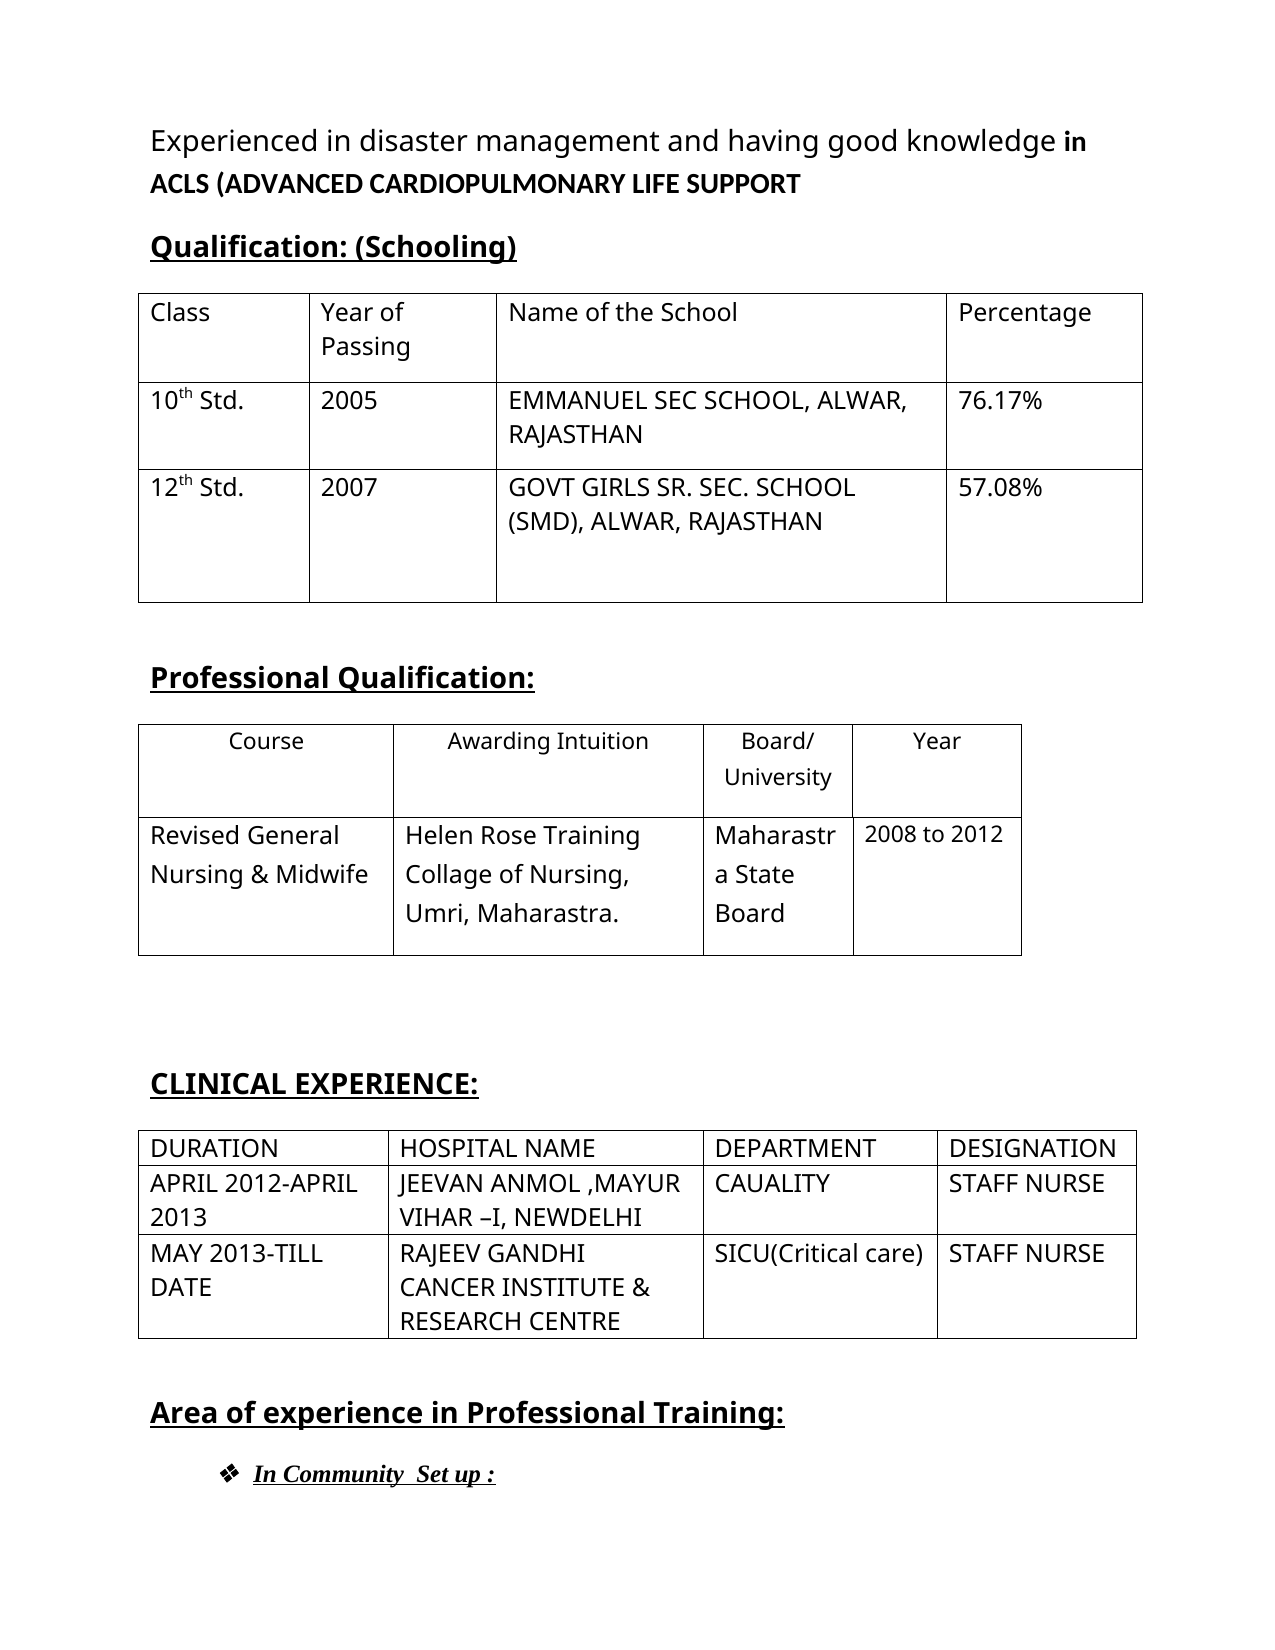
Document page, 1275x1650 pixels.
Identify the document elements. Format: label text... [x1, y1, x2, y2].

text Professional Qualification: [150, 657, 1125, 697]
text Experienced in disaster management and having good knowledge in ACLS (ADVANCED CARDIOPULMONARY LIFE SUPPORT [150, 120, 1125, 201]
table_cell 76.17% [947, 383, 1142, 468]
table_cell MAY 2013-TILL DATE [139, 1235, 388, 1337]
text Qualification: (Schooling) [150, 227, 1125, 266]
table_cell STAFF NURSE [938, 1235, 1136, 1337]
text CLINICAL EXPERIENCE: [150, 1063, 1125, 1103]
table_cell SICU(Critical care) [704, 1235, 937, 1337]
table_cell 12th Std. [139, 470, 309, 602]
table_header Class [139, 294, 309, 382]
table_cell EMMANUEL SEC SCHOOL, ALWAR, RAJASTHAN [497, 383, 946, 468]
table_header DESIGNATION [938, 1131, 1136, 1165]
table_header Awarding Intuition [394, 725, 703, 817]
table_cell Revised General Nursing & Midwife [139, 818, 393, 955]
table_header Year [853, 725, 1021, 817]
table_cell RAJEEV GANDHI CANCER INSTITUTE & RESEARCH CENTRE [389, 1235, 703, 1337]
table_cell 57.08% [947, 470, 1142, 602]
table_cell 2007 [310, 470, 496, 602]
table_cell JEEVAN ANMOL ,MAYUR VIHAR –I, NEWDELHI [389, 1166, 703, 1234]
table_header Board/ University [704, 725, 852, 817]
table_cell CAUALITY [704, 1166, 937, 1234]
list In Community Set up : [216, 1459, 1125, 1487]
table_cell GOVT GIRLS SR. SEC. SCHOOL (SMD), ALWAR, RAJASTHAN [497, 470, 946, 602]
table_header DEPARTMENT [704, 1131, 937, 1165]
table_cell 2008 to 2012 [854, 818, 1021, 955]
table_header Year of Passing [310, 294, 496, 382]
table_cell Helen Rose Training Collage of Nursing, Umri, Maharastra. [394, 818, 703, 955]
table_cell STAFF NURSE [938, 1166, 1136, 1234]
table_cell 2005 [310, 383, 496, 468]
table_header Name of the School [497, 294, 946, 382]
table_cell Maharastra State Board [704, 818, 853, 955]
table_header Course [139, 725, 393, 817]
table_header Percentage [947, 294, 1142, 382]
table_cell 10th Std. [139, 383, 309, 468]
table_cell APRIL 2012-APRIL 2013 [139, 1166, 388, 1234]
table_header HOSPITAL NAME [389, 1131, 703, 1165]
table_header DURATION [139, 1131, 388, 1165]
text Area of experience in Professional Training: [150, 1392, 1125, 1432]
